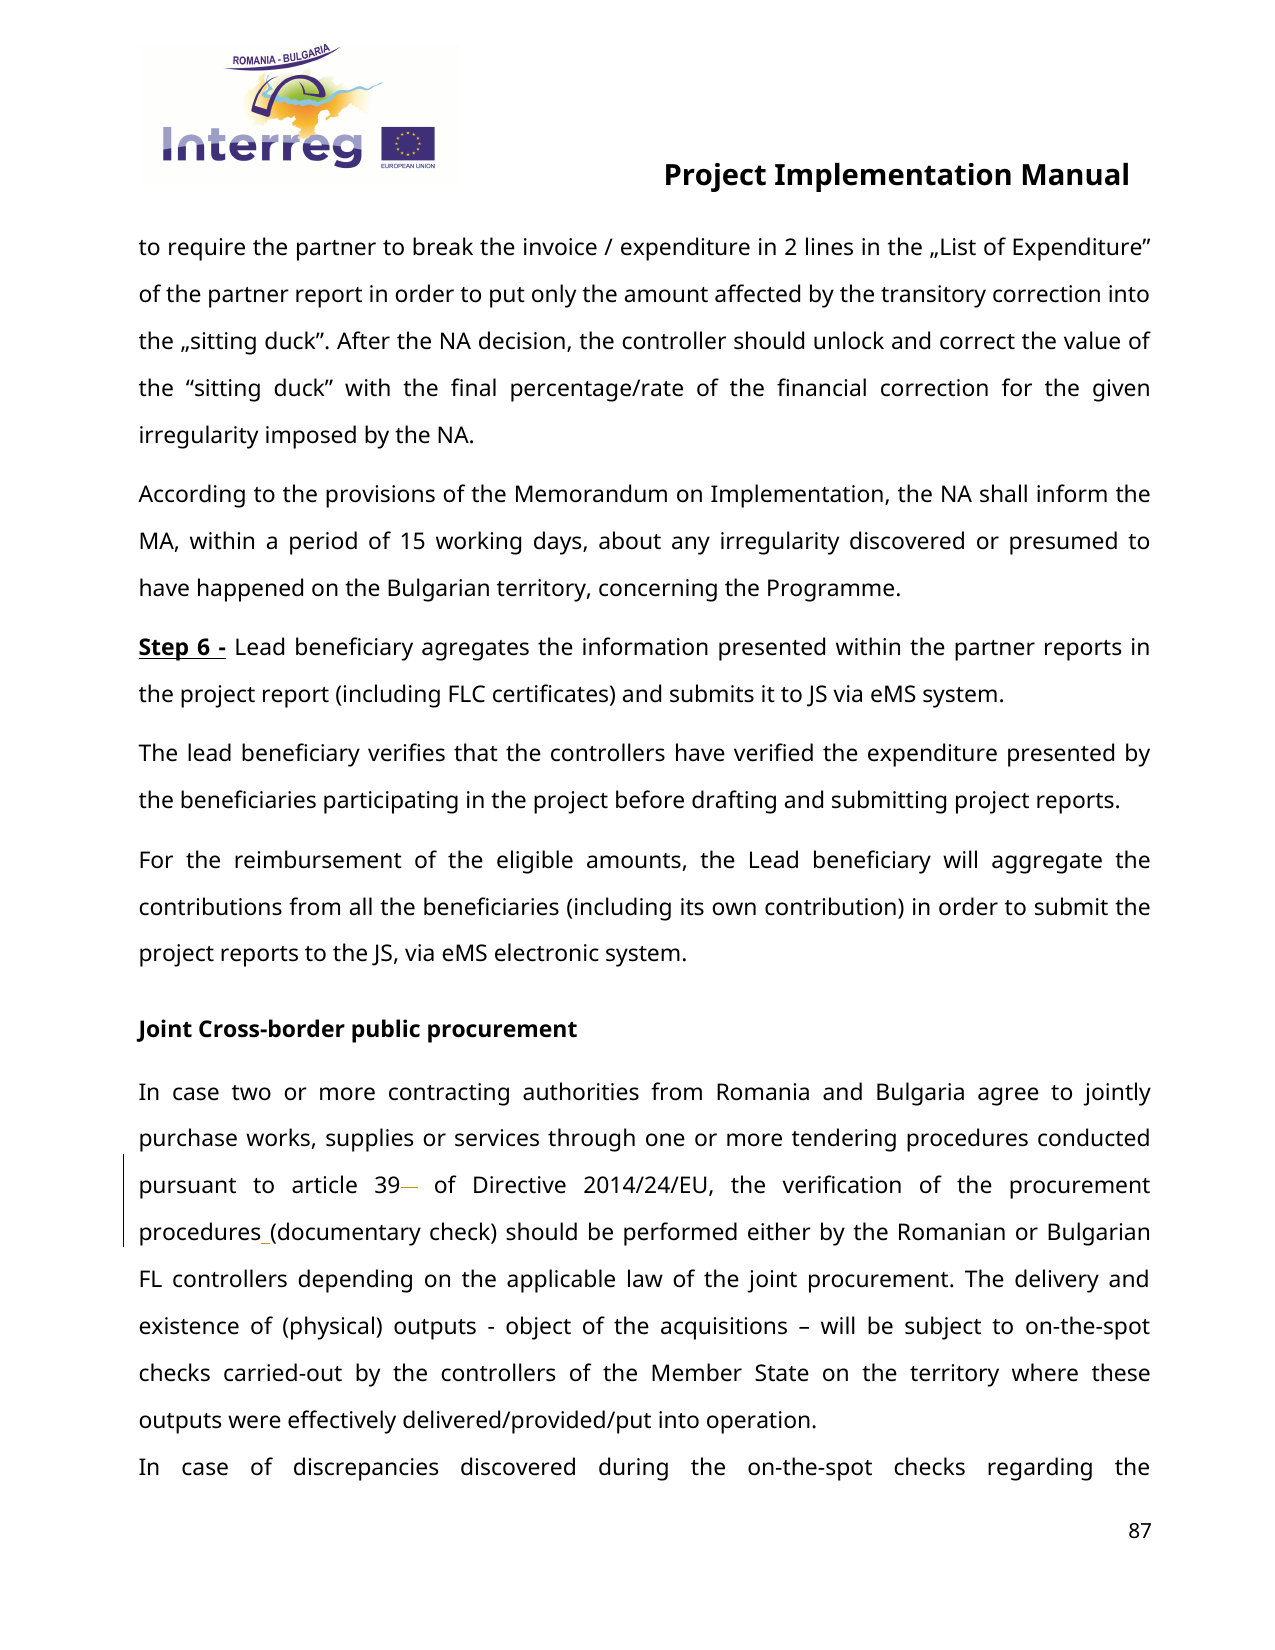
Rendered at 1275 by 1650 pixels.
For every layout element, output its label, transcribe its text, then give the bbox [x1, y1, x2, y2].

text The lead beneficiary verifies that the controllers have verified the expenditure presented by the beneficiaries participating in the project before drafting and submitting project reports. [138, 737, 1152, 815]
picture [138, 44, 461, 185]
text Joint Cross-border public procurement [138, 1013, 1152, 1044]
text For the reimbursement of the eligible amounts, the Lead beneficiary will aggregate the contributions from all the beneficiaries (including its own contribution) in order to submit the project reports to the JS, via eMS electronic system. [138, 843, 1152, 968]
text Step 6 - Lead beneficiary agregates the information presented within the partner reports in the project report (including FLC certificates) and submits it to JS via eMS system. [138, 631, 1152, 709]
text In case two or more contracting authorities from Romania and Bulgaria agree to jointly purchase works, supplies or services through one or more tendering procedures conducted pursuant to article 39 of Directive 2014/24/EU, the verification of the procurement procedures(documentary check) should be performed either by the Romanian or Bulgarian FL controllers depending on the applicable law of the joint procurement. The delivery and existence of (physical) outputs - object of the acquisitions – will be subject to on-the-spot checks carried-out by the controllers of the Member State on the territory where these outputs were effectively delivered/provided/put into operation. [138, 1075, 1152, 1435]
text According to the provisions of the Memorandum on Implementation, the NA shall inform the MA, within a period of 15 working days, about any irregularity discovered or presumed to have happened on the Bulgarian territory, concerning the Programme. [138, 478, 1152, 603]
